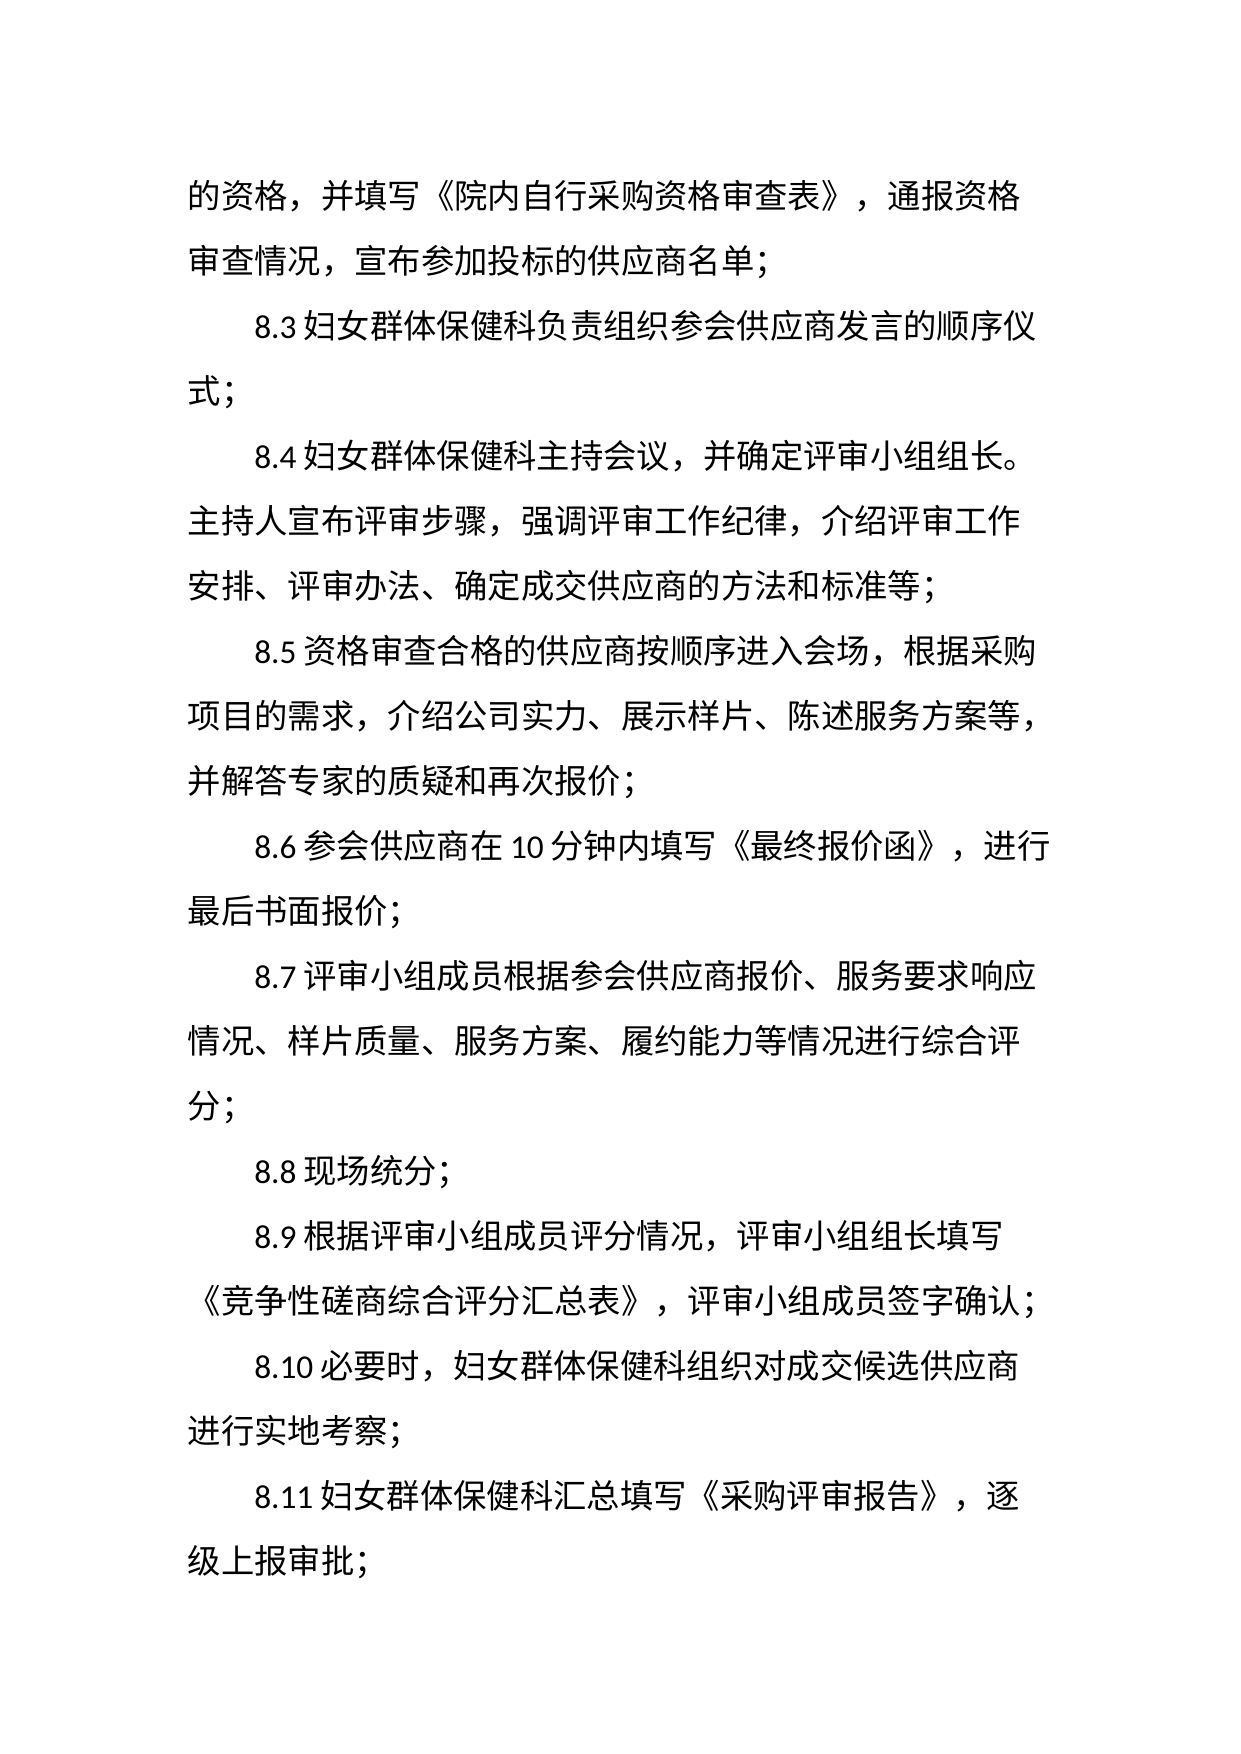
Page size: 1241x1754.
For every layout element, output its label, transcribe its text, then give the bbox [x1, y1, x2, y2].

text 8.5资格审查合格的供应商按顺序进入会场，根据采购项目的需求，介绍公司实力、展示样片、陈述服务方案等，并解答专家的质疑和再次报价； [187, 617, 1053, 812]
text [187, 162, 1053, 292]
text 8.9根据评审小组成员评分情况，评审小组组长填写《竞争性磋商综合评分汇总表》，评审小组成员签字确认； [187, 1202, 1053, 1332]
text 8.6参会供应商在10分钟内填写《最终报价函》，进行最后书面报价； [187, 812, 1053, 942]
text 8.10必要时，妇女群体保健科组织对成交候选供应商进行实地考察； [187, 1332, 1053, 1462]
text 8.8现场统分； [187, 1137, 1053, 1202]
text 8.4妇女群体保健科主持会议，并确定评审小组组长。主持人宣布评审步骤，强调评审工作纪律，介绍评审工作安排、评审办法、确定成交供应商的方法和标准等； [187, 422, 1053, 617]
text 8.11妇女群体保健科汇总填写《采购评审报告》，逐级上报审批； [187, 1462, 1053, 1592]
text 8.3妇女群体保健科负责组织参会供应商发言的顺序仪式； [187, 292, 1053, 422]
text 8.7评审小组成员根据参会供应商报价、服务要求响应情况、样片质量、服务方案、履约能力等情况进行综合评分； [187, 942, 1053, 1137]
